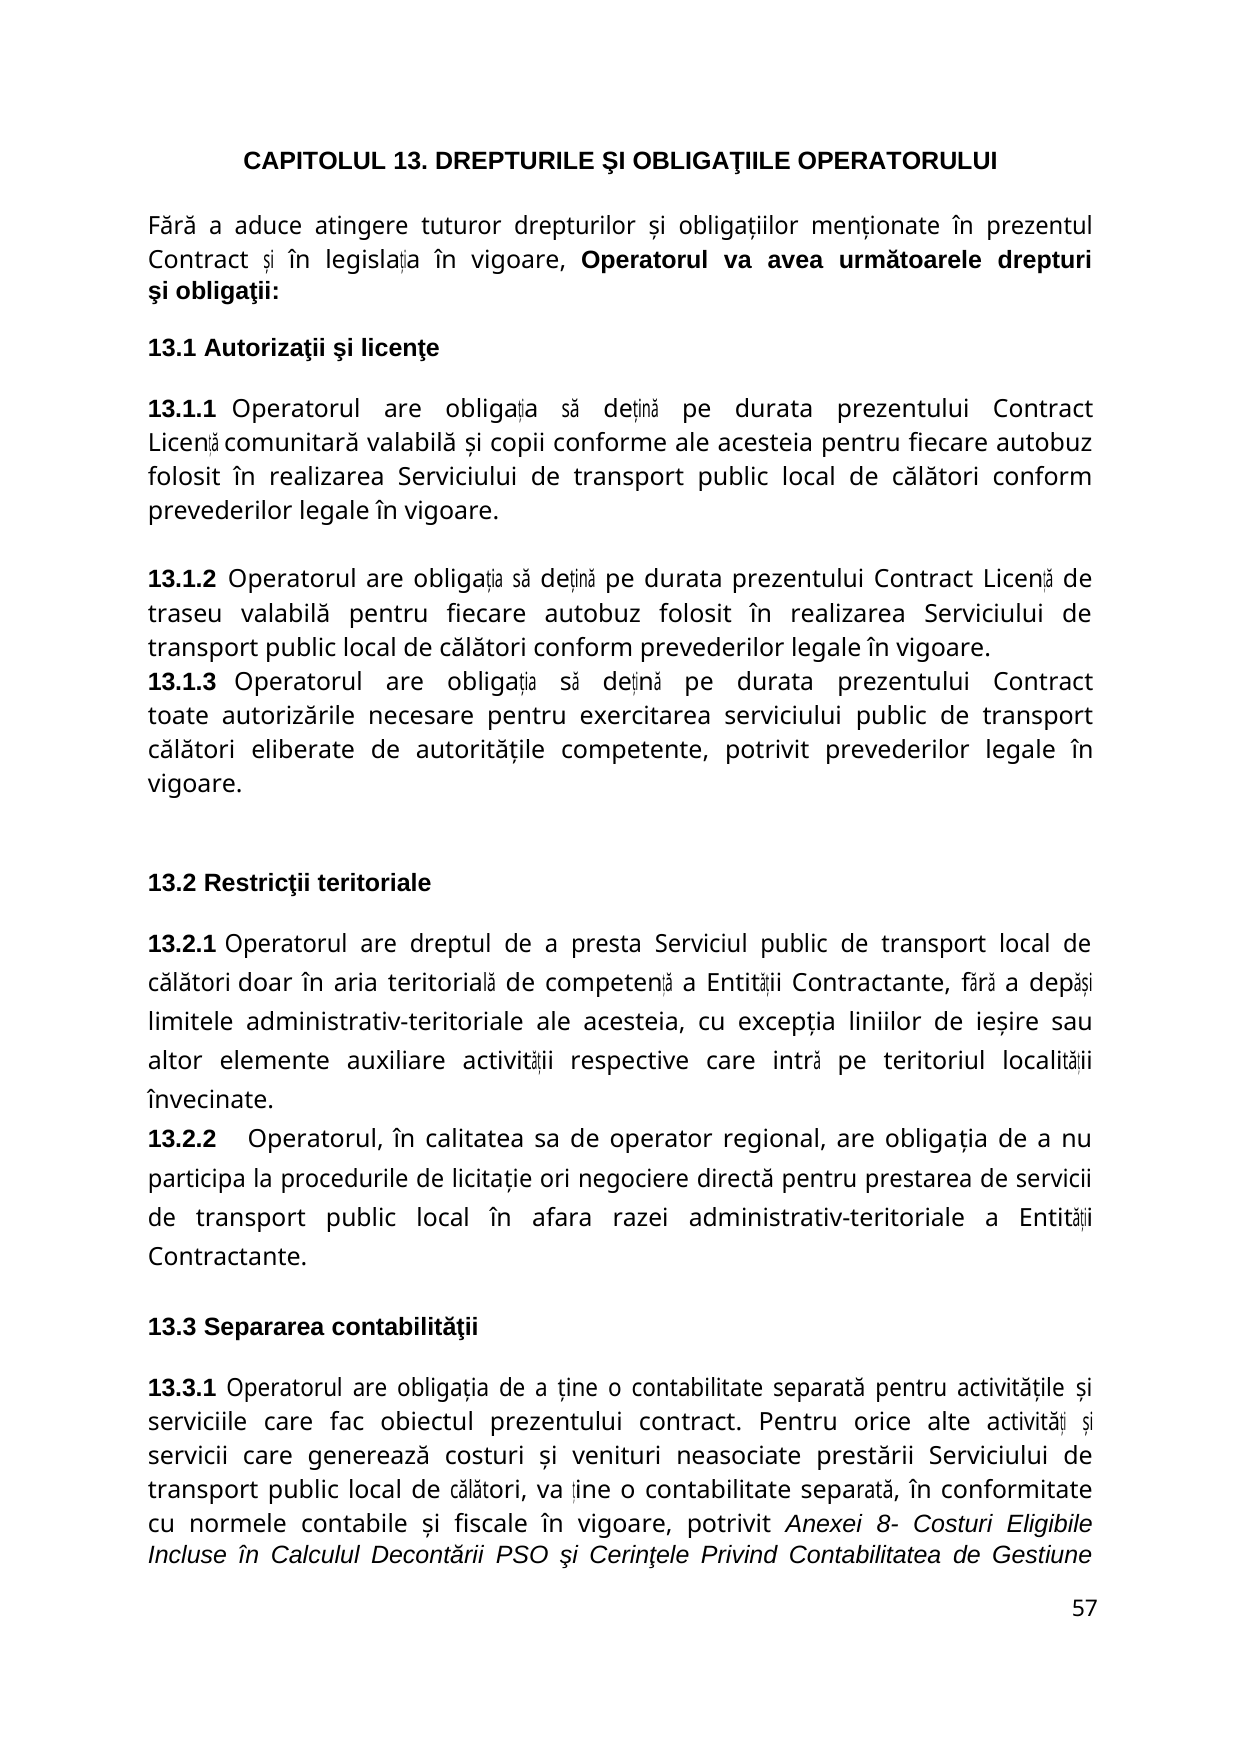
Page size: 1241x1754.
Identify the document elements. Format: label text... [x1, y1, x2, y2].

list Operatorul, în calitatea sa de operator regional, are obligația de a nu participa la procedurile de licitație ori negociere directă pentru prestarea de servicii de transport public local în afara razei administrativ-teritoriale a Entității Contractante. [148, 1121, 1093, 1273]
list Operatorul are dreptul de a presta Serviciul public de transport local de călători doar în aria teritorială de competență a Entităţii Contractante, fără a depăşi limitele administrativ-teritoriale ale acesteia, cu excepţia liniilor de ieşire sau altor elemente auxiliare activităţii respective care intră pe teritoriul localităţii învecinate. [148, 925, 1093, 1116]
text Fără a aduce atingere tuturor drepturilor şi obligaţiilor menţionate în prezentul Contract şi în legislaţia în vigoare, Operatorul va avea următoarele drepturi şi obligaţii: [148, 208, 1093, 304]
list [148, 1369, 1093, 1568]
subtitle Autorizaţii şi licenţe [148, 333, 1165, 362]
list Operatorul are obligaţia să deţină pe durata prezentului Contract Licenţă de traseu valabilă pentru fiecare autobuz folosit în realizarea Serviciului de transport public local de călători conform prevederilor legale în vigoare. [148, 561, 1093, 663]
subtitle Separarea contabilităţii [148, 1312, 1165, 1341]
subtitle Restricţii teritoriale [148, 868, 1165, 897]
list Operatorul are obligaţia să deţină pe durata prezentului Contract Licenţă comunitară valabilă şi copii conforme ale acesteia pentru fiecare autobuz folosit în realizarea Serviciului de transport public local de călători conform prevederilor legale în vigoare. [148, 391, 1093, 527]
list Operatorul are obligaţia să deţină pe durata prezentului Contract toate autorizările necesare pentru exercitarea serviciului public de transport călători eliberate de autoritățile competente, potrivit prevederilor legale în vigoare. [148, 663, 1093, 800]
subtitle CAPITOLUL 13. DREPTURILE ŞI OBLIGAŢIILE OPERATORULUI [151, 146, 1090, 174]
